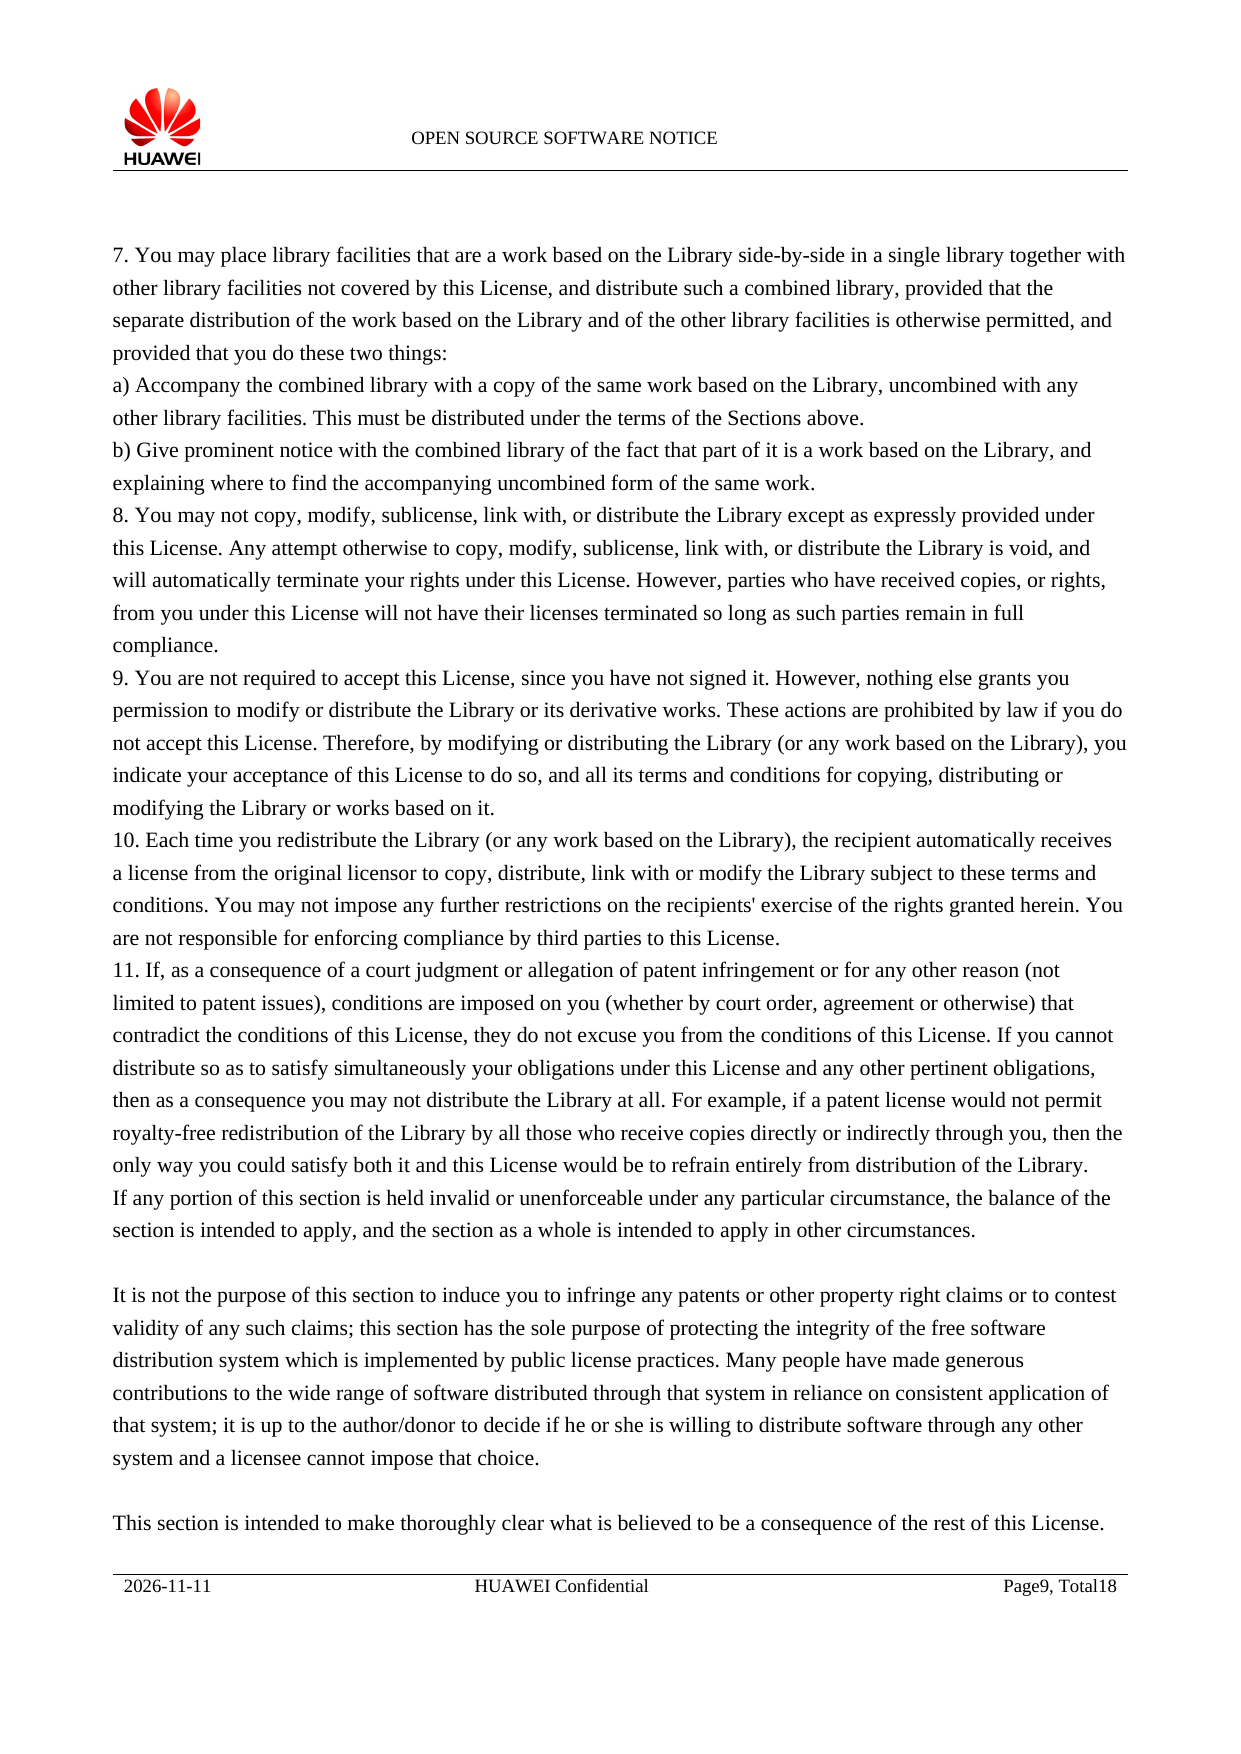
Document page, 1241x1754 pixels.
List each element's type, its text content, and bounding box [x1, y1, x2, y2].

picture [124, 88, 201, 165]
